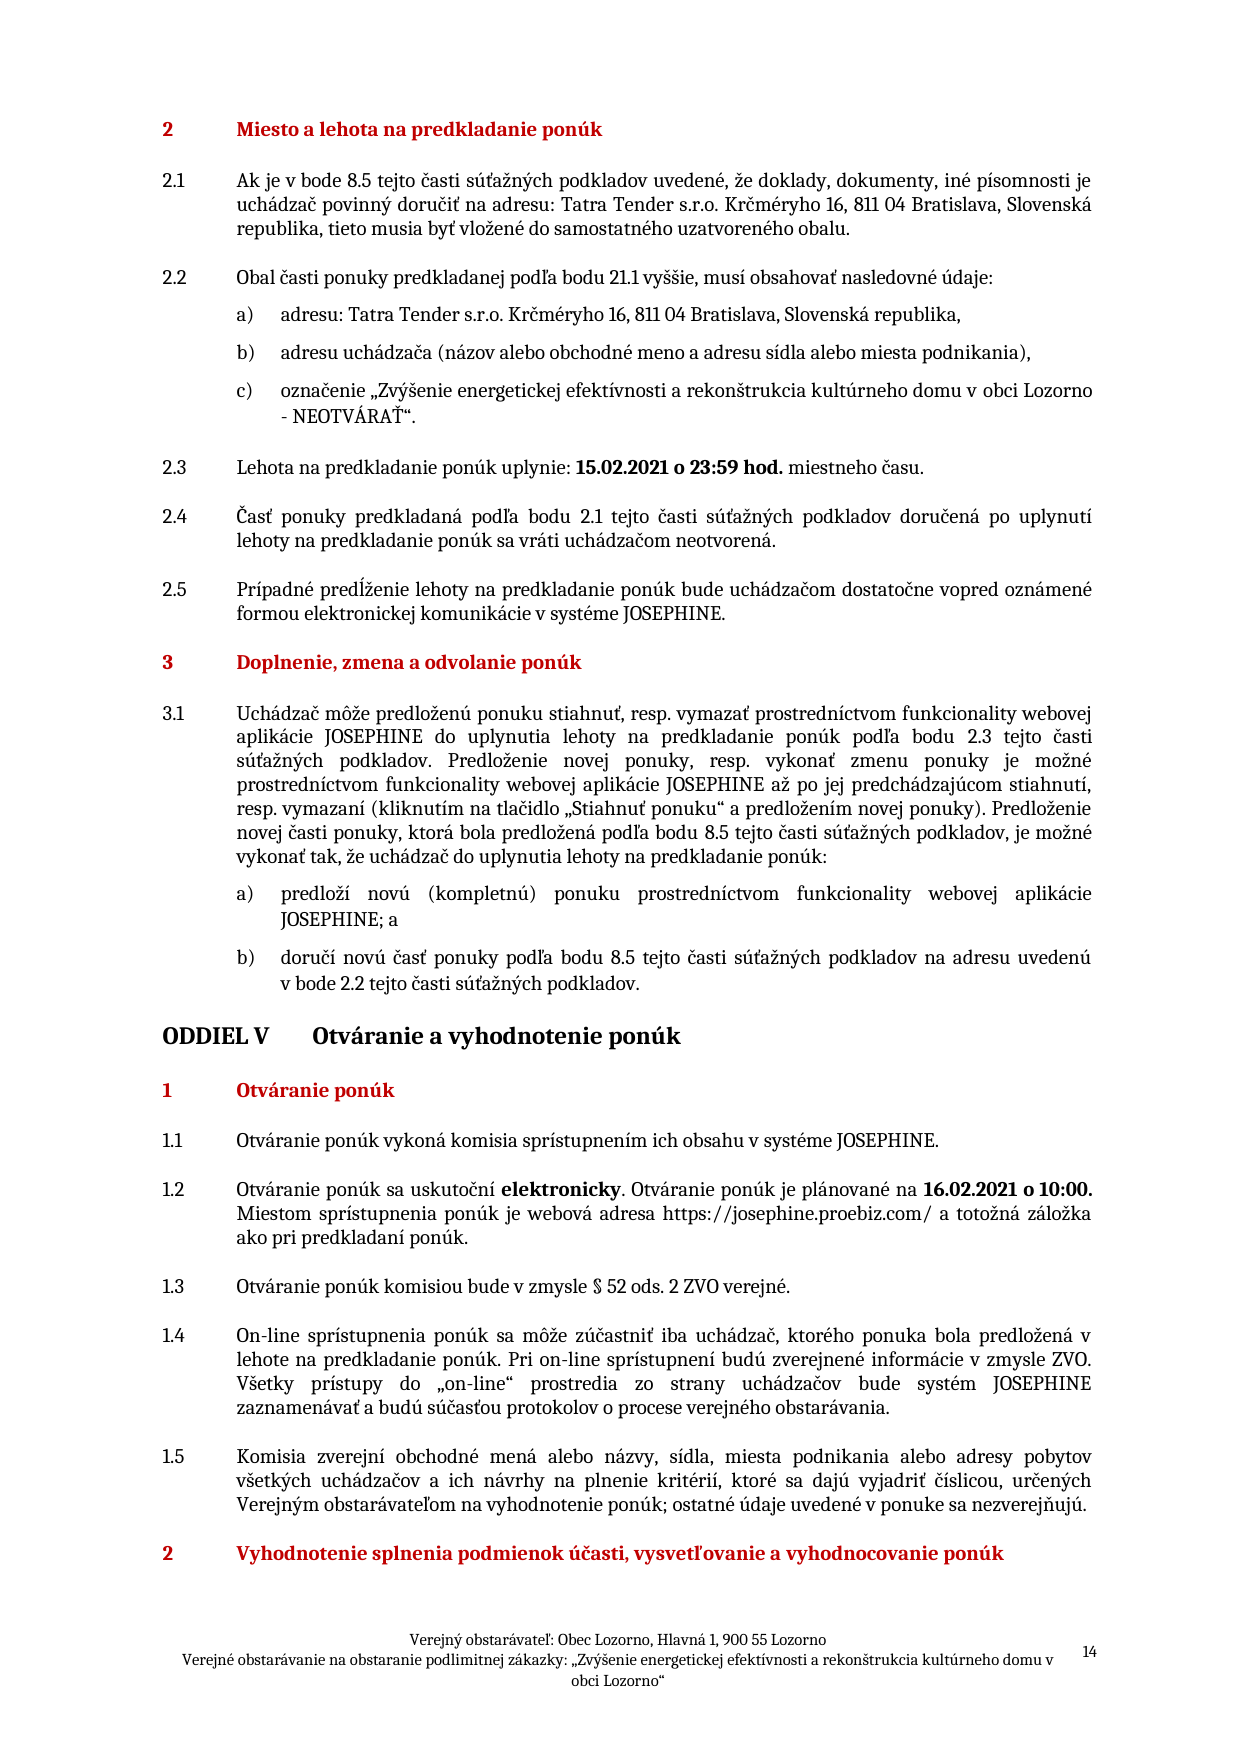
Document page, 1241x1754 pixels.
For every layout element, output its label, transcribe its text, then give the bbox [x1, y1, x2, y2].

subtitle Časť ponuky predkladaná podľa bodu 21.1 tejto časti súťažných podkladov doručená po uplynutí lehoty na predkladanie ponúk sa vráti uchádzačom neotvorená. [162, 504, 1093, 552]
subtitle Lehota na predkladanie ponúk uplynie: 15.02.2021 o 23:59 hod. miestneho času. [162, 456, 1093, 479]
subtitle Prípadné predĺženie lehoty na predkladanie ponúk bude uchádzačom dostatočne vopred oznámené formou elektronickej komunikácie v systéme JOSEPHINE. [162, 577, 1093, 625]
subtitle On-line sprístupnenia ponúk sa môže zúčastniť iba uchádzač, ktorého ponuka bola predložená v lehote na predkladanie ponúk. Pri on-line sprístupnení budú zverejnené informácie v zmysle ZVO. Všetky prístupy do „on-line“ prostredia zo strany uchádzačov bude systém JOSEPHINE zaznamenávať a budú súčasťou protokolov o procese verejného obstarávania. [162, 1324, 1093, 1420]
subtitle Otváranie ponúk [162, 1078, 1093, 1102]
subtitle Uchádzač môže predloženú ponuku stiahnuť, resp. vymazať prostredníctvom funkcionality webovej aplikácie JOSEPHINE do uplynutia lehoty na predkladanie ponúk podľa bodu 21.2 tejto časti súťažných podkladov. Predloženie novej ponuky, resp. vykonať zmenu ponuky je možné prostredníctvom funkcionality webovej aplikácie JOSEPHINE až po jej predchádzajúcom stiahnutí, resp. vymazaní (kliknutím na tlačidlo „Stiahnuť ponuku“ a predložením novej ponuky). Predloženie novej časti ponuky, ktorá bola predložená podľa bodu 8.5 tejto časti súťažných podkladov, je možné vykonať tak, že uchádzač do uplynutia lehoty na predkladanie ponúk: [162, 701, 1093, 869]
subtitle Otváranie a vyhodnotenie ponúk [162, 1022, 1093, 1051]
subtitle Ak je v bode 8.5 tejto časti súťažných podkladov uvedené, že doklady, dokumenty, iné písomnosti je uchádzač povinný doručiť na adresu: Tatra Tender s.r.o. Krčméryho 16, 811 04 Bratislava, Slovenská republika, tieto musia byť vložené do samostatného uzatvoreného obalu. [162, 169, 1093, 241]
subtitle predloží novú (kompletnú) ponuku prostredníctvom funkcionality webovej aplikácie JOSEPHINE; a [236, 881, 1093, 931]
subtitle adresu: Tatra Tender s.r.o. Krčméryho 16, 811 04 Bratislava, Slovenská republika, [236, 302, 1093, 326]
subtitle Otváranie ponúk komisiou bude v zmysle § 52 ods. 2 ZVO verejné. [162, 1275, 1093, 1299]
subtitle označenie „Zvýšenie energetickej efektívnosti a rekonštrukcia kultúrneho domu v obci Lozorno - NEOTVÁRAŤ“. [236, 379, 1093, 429]
subtitle adresu uchádzača (názov alebo obchodné meno a adresu sídla alebo miesta podnikania), [236, 341, 1093, 364]
subtitle Miesto a lehota na predkladanie ponúk [162, 118, 1093, 142]
subtitle Doplnenie, zmena a odvolanie ponúk [162, 650, 1093, 674]
subtitle Vyhodnotenie splnenia podmienok účasti, vysvetľovanie a vyhodnocovanie ponúk [162, 1542, 1093, 1566]
subtitle doručí novú časť ponuky podľa bodu 8.5 tejto časti súťažných podkladov na adresu uvedenú v bode 21.2 tejto časti súťažných podkladov. [236, 946, 1093, 995]
subtitle Komisia zverejní obchodné mená alebo názvy, sídla, miesta podnikania alebo adresy pobytov všetkých uchádzačov a ich návrhy na plnenie kritérií, ktoré sa dajú vyjadriť číslicou, určených Verejným obstarávateľom na vyhodnotenie ponúk; ostatné údaje uvedené v ponuke sa nezverejňujú. [162, 1445, 1093, 1517]
subtitle Otváranie ponúk sa uskutoční elektronicky. Otváranie ponúk je plánované na 16.02.2021 o 10:00. Miestom sprístupnenia ponúk je webová adresa https://josephine.proebiz.com/ a totožná záložka ako pri predkladaní ponúk. [162, 1178, 1093, 1250]
subtitle Otváranie ponúk vykoná komisia sprístupnením ich obsahu v systéme JOSEPHINE. [162, 1129, 1093, 1153]
subtitle Obal časti ponuky predkladanej podľa bodu 21.1 vyššie, musí obsahovať nasledovné údaje: [162, 266, 1093, 290]
